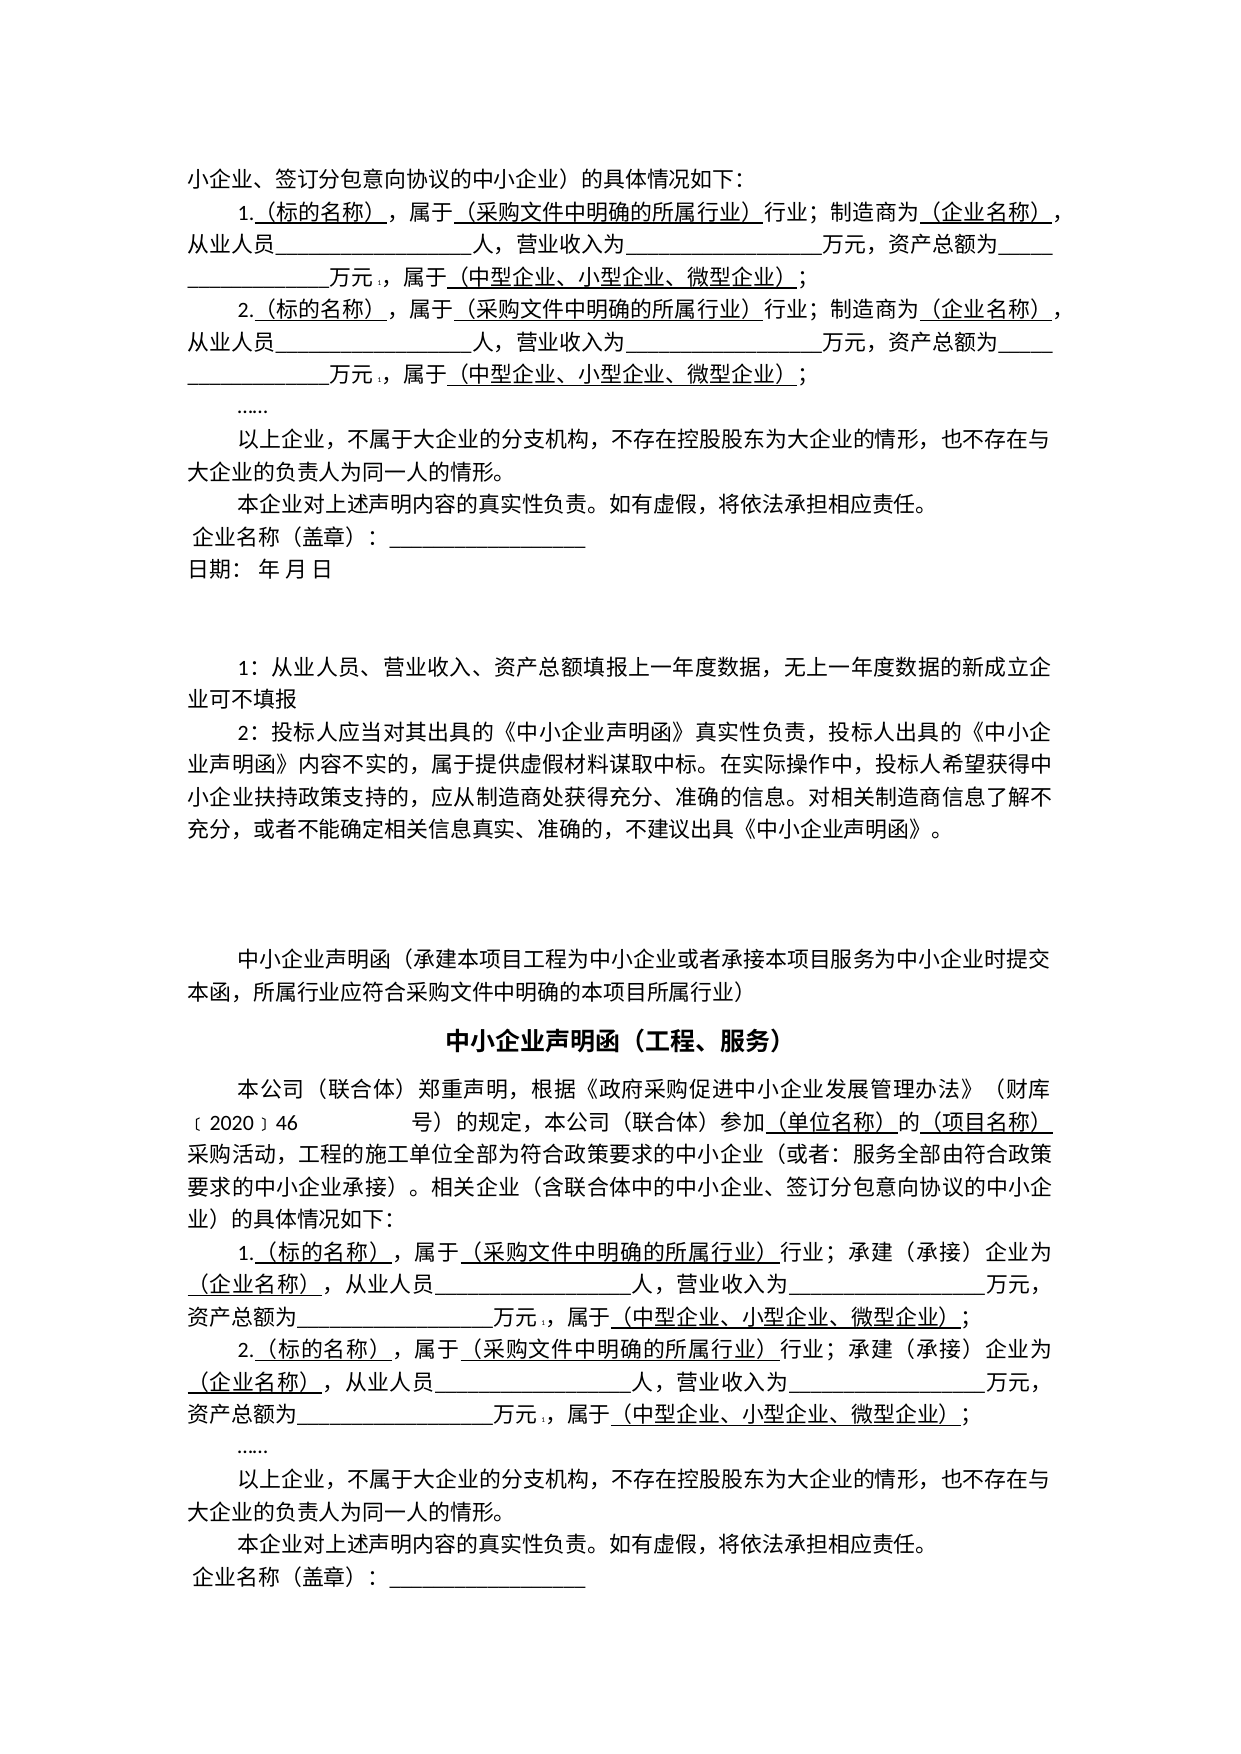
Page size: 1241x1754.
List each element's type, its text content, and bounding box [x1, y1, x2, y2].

text 以上企业，不属于大企业的分支机构，不存在控股股东为大企业的情形，也不存在与大企业的负责人为同一人的情形。 [187, 1462, 1053, 1527]
text 2：投标人应当对其出具的《中小企业声明函》真实性负责，投标人出具的《中小企业声明函》内容不实的，属于提供虚假材料谋取中标。在实际操作中，投标人希望获得中小企业扶持政策支持的，应从制造商处获得充分、准确的信息。对相关制造商信息了解不充分，或者不能确定相关信息真实、准确的，不建议出具《中小企业声明函》。 [187, 714, 1053, 844]
text 企业名称（盖章）：__________________ [187, 519, 1053, 552]
text 本公司（联合体）郑重声明，根据《政府采购促进中小企业发展管理办法》（财库﹝2020﹞46 号）的规定，本公司（联合体）参加（单位名称）的（项目名称）采购活动，工程的施工单位全部为符合政策要求的中小企业（或者：服务全部由符合政策要求的中小企业承接）。相关企业（含联合体中的中小企业、签订分包意向协议的中小企业）的具体情况如下： [187, 1072, 1053, 1234]
text 中小企业声明函（工程、服务） [187, 1007, 1053, 1072]
text 2.（标的名称），属于（采购文件中明确的所属行业）行业；制造商为（企业名称），从业人员__________________人，营业收入为__________________万元，资产总额为__________________万元1，属于（中型企业、小型企业、微型企业）； [187, 292, 1053, 389]
text 以上企业，不属于大企业的分支机构，不存在控股股东为大企业的情形，也不存在与大企业的负责人为同一人的情形。 [187, 422, 1053, 487]
text 本企业对上述声明内容的真实性负责。如有虚假，将依法承担相应责任。 [187, 487, 1053, 519]
text 1.（标的名称），属于（采购文件中明确的所属行业）行业；承建（承接）企业为（企业名称），从业人员__________________人，营业收入为__________________万元，资产总额为__________________万元1，属于（中型企业、小型企业、微型企业）； [187, 1234, 1053, 1332]
text …… [187, 1429, 1053, 1462]
text 1：从业人员、营业收入、资产总额填报上一年度数据，无上一年度数据的新成立企业可不填报 [187, 649, 1053, 714]
text 中小企业声明函（承建本项目工程为中小企业或者承接本项目服务为中小企业时提交本函，所属行业应符合采购文件中明确的本项目所属行业） [187, 942, 1053, 1007]
text 企业名称（盖章）：__________________ [187, 1559, 1053, 1592]
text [187, 162, 1053, 194]
text 1.（标的名称），属于（采购文件中明确的所属行业）行业；制造商为（企业名称），从业人员__________________人，营业收入为__________________万元，资产总额为__________________万元1，属于（中型企业、小型企业、微型企业）； [187, 194, 1053, 292]
text 2.（标的名称），属于（采购文件中明确的所属行业）行业；承建（承接）企业为（企业名称），从业人员__________________人，营业收入为__________________万元，资产总额为__________________万元1，属于（中型企业、小型企业、微型企业）； [187, 1332, 1053, 1429]
text 日期： 年 月 日 [187, 552, 1053, 584]
text …… [187, 389, 1053, 422]
text 本企业对上述声明内容的真实性负责。如有虚假，将依法承担相应责任。 [187, 1527, 1053, 1559]
